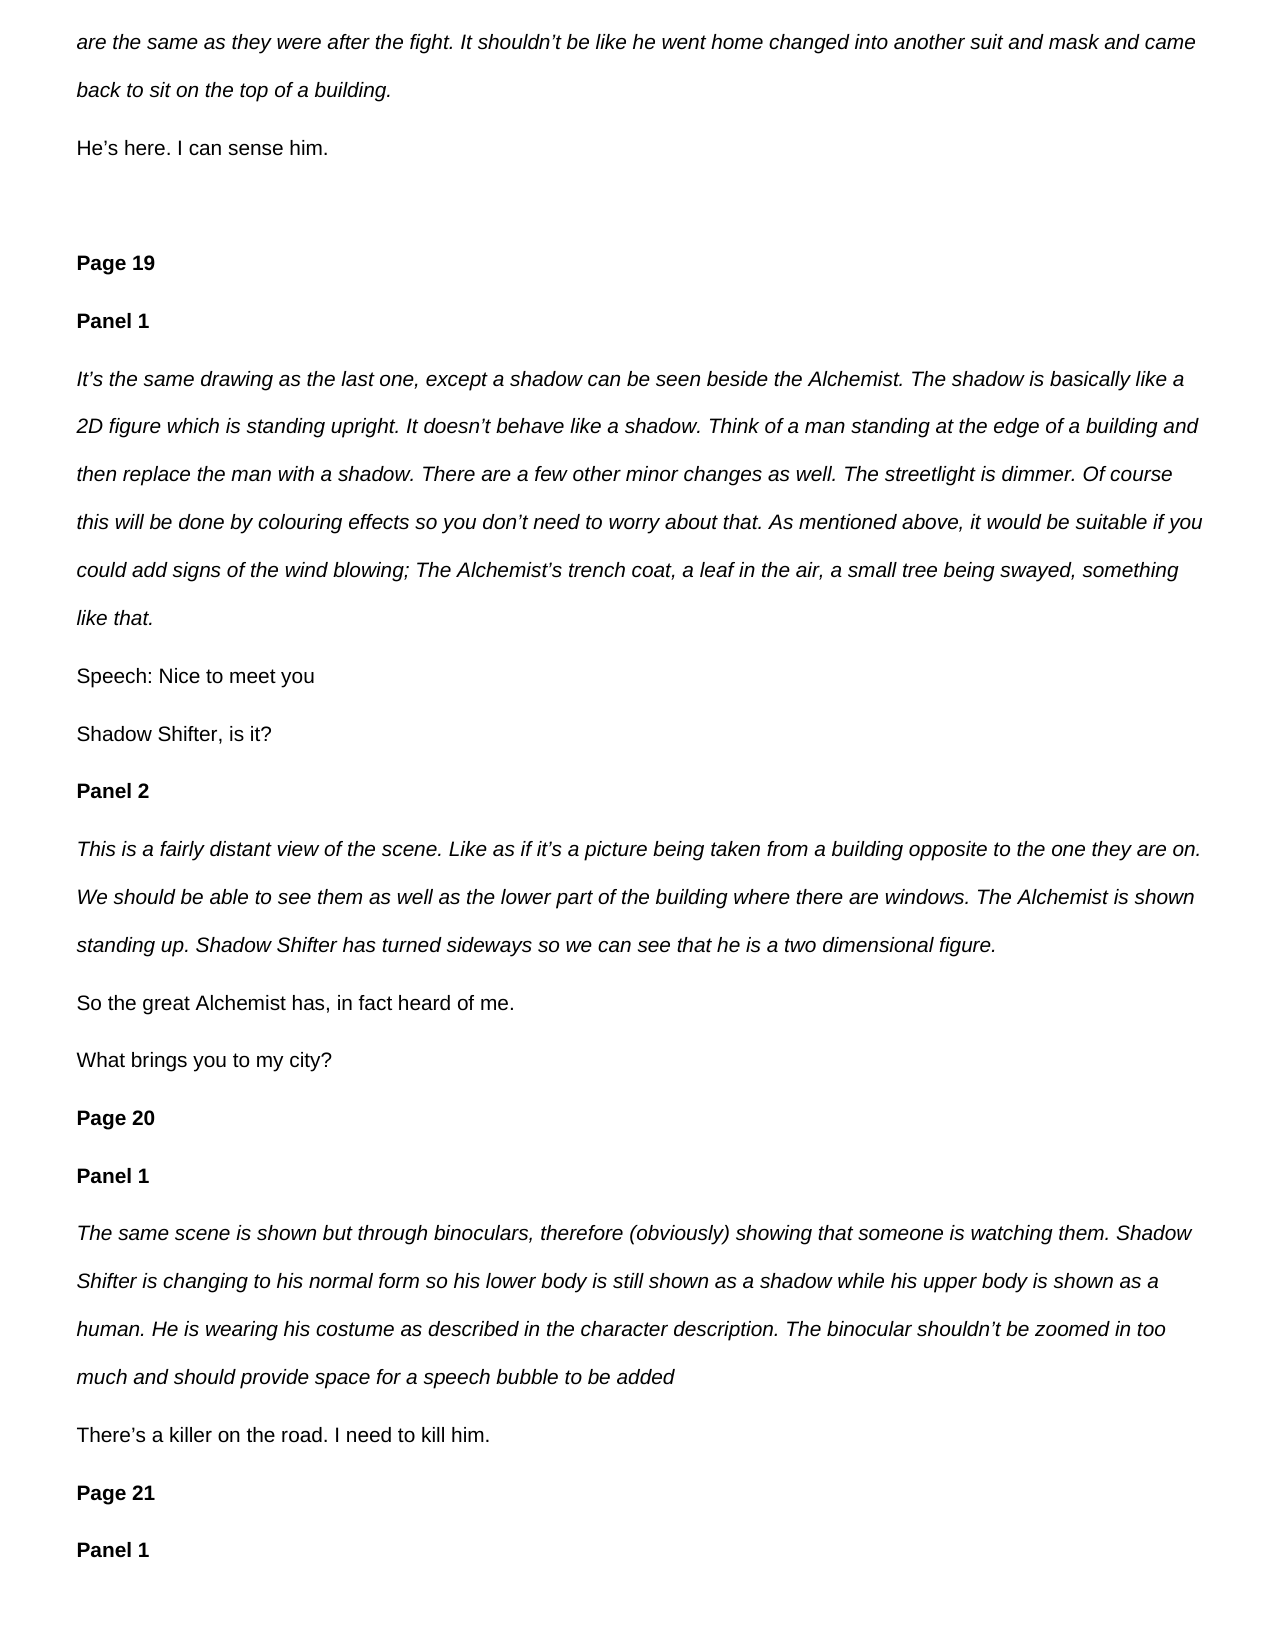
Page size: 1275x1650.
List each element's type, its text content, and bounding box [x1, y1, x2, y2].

text Speech: Nice to meet you [76, 664, 1211, 688]
text Panel 1 [76, 309, 1211, 333]
text Panel 1 [76, 1538, 1211, 1562]
text Page 20 [76, 1106, 1211, 1130]
text Page 19 [76, 251, 1211, 275]
text Panel 2 [76, 779, 1211, 803]
text He’s here. I can sense him. [76, 136, 1211, 159]
text Panel 1 [76, 1163, 1211, 1187]
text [76, 30, 1211, 102]
text This is a fairly distant view of the scene. Like as if it’s a picture being taken from a building opposite to the one they are on. We should be able to see them as well as the lower part of the building where there are windows. The Alchemist is shown standing up. Shadow Shifter has turned sideways so we can see that he is a two dimensional figure. [76, 837, 1211, 957]
text So the great Alchemist has, in fact heard of me. [76, 990, 1211, 1014]
text There’s a killer on the road. I need to kill him. [76, 1423, 1211, 1447]
text It’s the same drawing as the last one, except a shadow can be seen beside the Alchemist. The shadow is basically like a 2D figure which is standing upright. It doesn’t behave like a shadow. Think of a man standing at the edge of a building and then replace the man with a shadow. There are a few other minor changes as well. The streetlight is dimmer. Of course this will be done by colouring effects so you don’t need to worry about that. As mentioned above, it would be suitable if you could add signs of the wind blowing; The Alchemist’s trench coat, a leaf in the air, a small tree being swayed, something like that. [76, 366, 1211, 630]
text What brings you to my city? [76, 1048, 1211, 1072]
text Page 21 [76, 1480, 1211, 1504]
text Shadow Shifter, is it? [76, 721, 1211, 745]
text The same scene is shown but through binoculars, therefore (obviously) showing that someone is watching them. Shadow Shifter is changing to his normal form so his lower body is still shown as a shadow while his upper body is shown as a human. He is wearing his costume as described in the character description. The binocular shouldn’t be zoomed in too much and should provide space for a speech bubble to be added [76, 1221, 1211, 1389]
